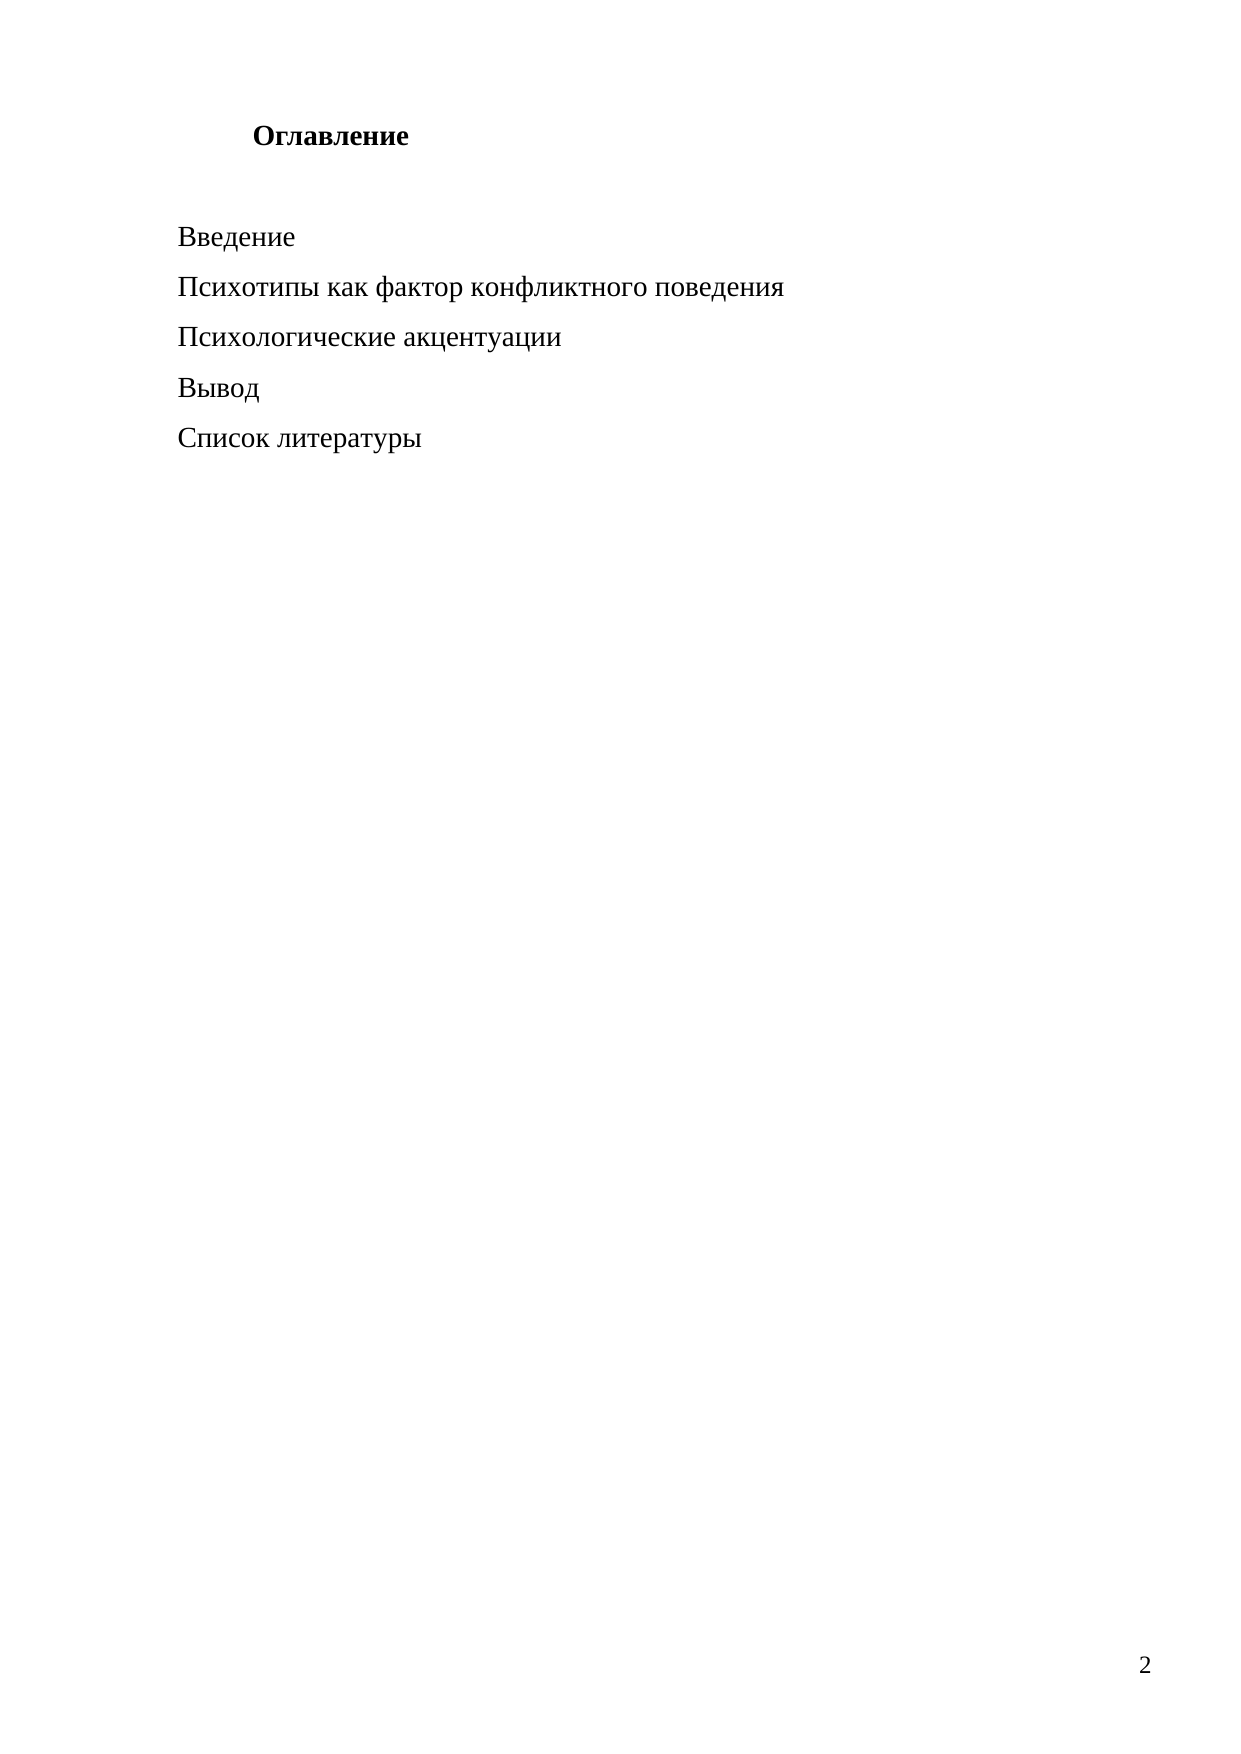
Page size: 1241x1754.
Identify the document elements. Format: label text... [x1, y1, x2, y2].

text Вывод [177, 370, 1152, 403]
subtitle Оглавление [177, 118, 1152, 152]
text Психологические акцентуации [177, 319, 1152, 353]
text Введение [177, 219, 1152, 252]
text Список литературы [177, 420, 1152, 453]
text Психотипы как фактор конфликтного поведения [177, 269, 1152, 303]
